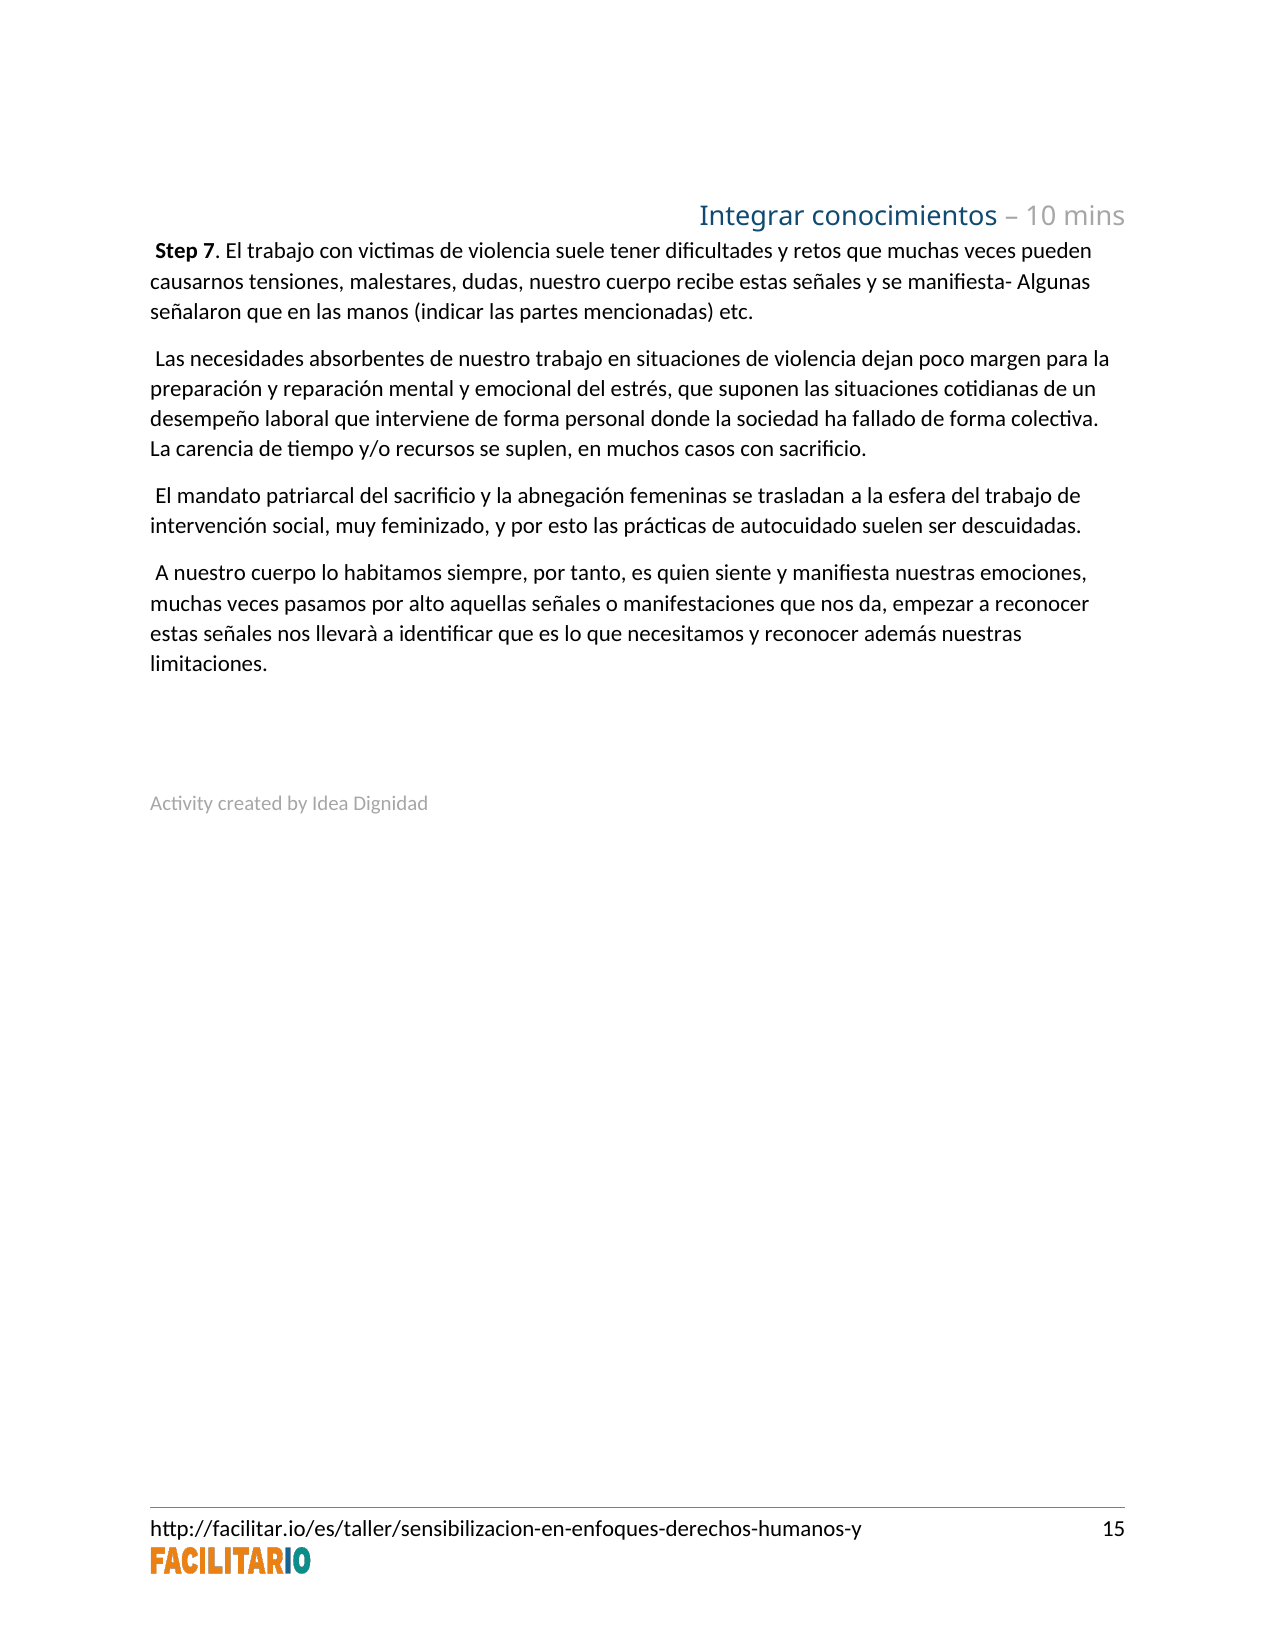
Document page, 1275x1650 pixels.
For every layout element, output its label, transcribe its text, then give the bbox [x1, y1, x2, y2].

picture [145, 1544, 315, 1576]
text Las necesidades absorbentes de nuestro trabajo en situaciones de violencia dejan poco margen para la preparación y reparación mental y emocional del estrés, que suponen las situaciones cotidianas de un desempeño laboral que interviene de forma personal donde la sociedad ha fallado de forma colectiva. La carencia de tiempo y/o recursos se suplen, en muchos casos con sacrificio. [150, 344, 1125, 463]
text Step 7. El trabajo con victimas de violencia suele tener dificultades y retos que muchas veces pueden causarnos tensiones, malestares, dudas, nuestro cuerpo recibe estas señales y se manifiesta- Algunas señalaron que en las manos (indicar las partes mencionadas) etc. [150, 237, 1125, 325]
text Activity created by Idea Dignidad [150, 790, 1125, 815]
text El mandato patriarcal del sacrificio y la abnegación femeninas se trasladan a la esfera del trabajo de intervención social, muy feminizado, y por esto las prácticas de autocuidado suelen ser descuidadas. [150, 481, 1125, 540]
subtitle Integrar conocimientos – 10 mins [150, 197, 1125, 234]
text A nuestro cuerpo lo habitamos siempre, por tanto, es quien siente y manifiesta nuestras emociones, muchas veces pasamos por alto aquellas señales o manifestaciones que nos da, empezar a reconocer estas señales nos llevarà a identificar que es lo que necesitamos y reconocer además nuestras limitaciones. [150, 558, 1125, 677]
